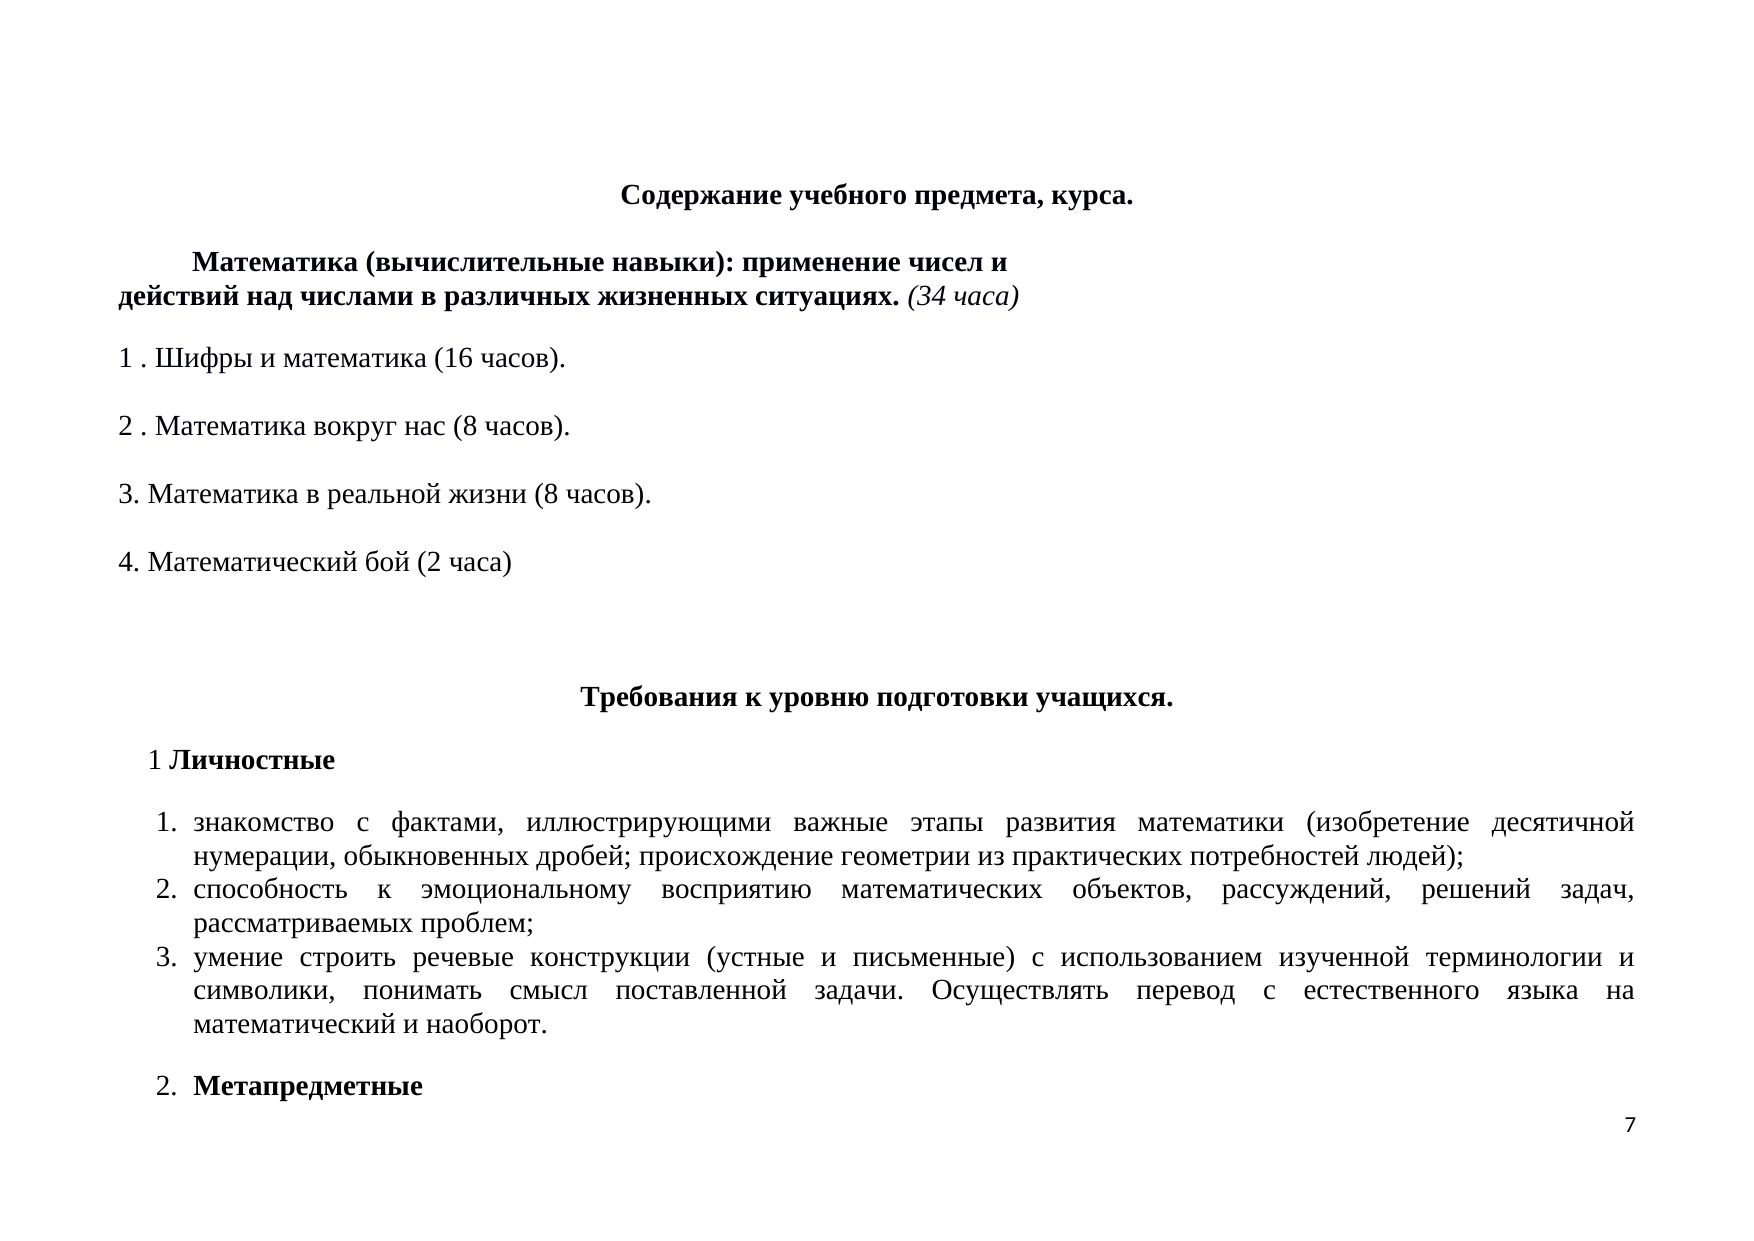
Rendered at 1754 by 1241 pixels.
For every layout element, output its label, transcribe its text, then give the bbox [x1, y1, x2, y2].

list Метапредметные [156, 1068, 1636, 1102]
text 2 . Математика вокруг нас (8 часов). [118, 408, 1636, 442]
text 1 Личностные [118, 742, 1636, 775]
text Содержание учебного предмета, курса. [118, 177, 1636, 211]
text 3. Математика в реальной жизни (8 часов). [118, 476, 1636, 509]
list умение строить речевые конструкции (устные и письменные) с использованием изученной терминологии и символики, понимать смысл поставленной задачи. Осуществлять перевод с естественного языка на математический и наоборот. [156, 939, 1636, 1039]
text Математика (вычислительные навыки): применение чисел и [118, 244, 1636, 278]
text действий над числами в различных жизненных ситуациях. (34 часа) [118, 278, 1636, 311]
text 4. Математический бой (2 часа) [118, 544, 1636, 577]
text 1 . Шифры и математика (16 часов). [118, 341, 1636, 374]
list знакомство с фактами, иллюстрирующими важные этапы развития математики (изобретение десятичной нумерации, обыкновенных дробей; происхождение геометрии из практических потребностей людей); [156, 804, 1636, 872]
text Требования к уровню подготовки учащихся. [118, 679, 1636, 713]
list способность к эмоциональному восприятию математических объектов, рассуждений, решений задач, рассматриваемых проблем; [156, 872, 1636, 939]
